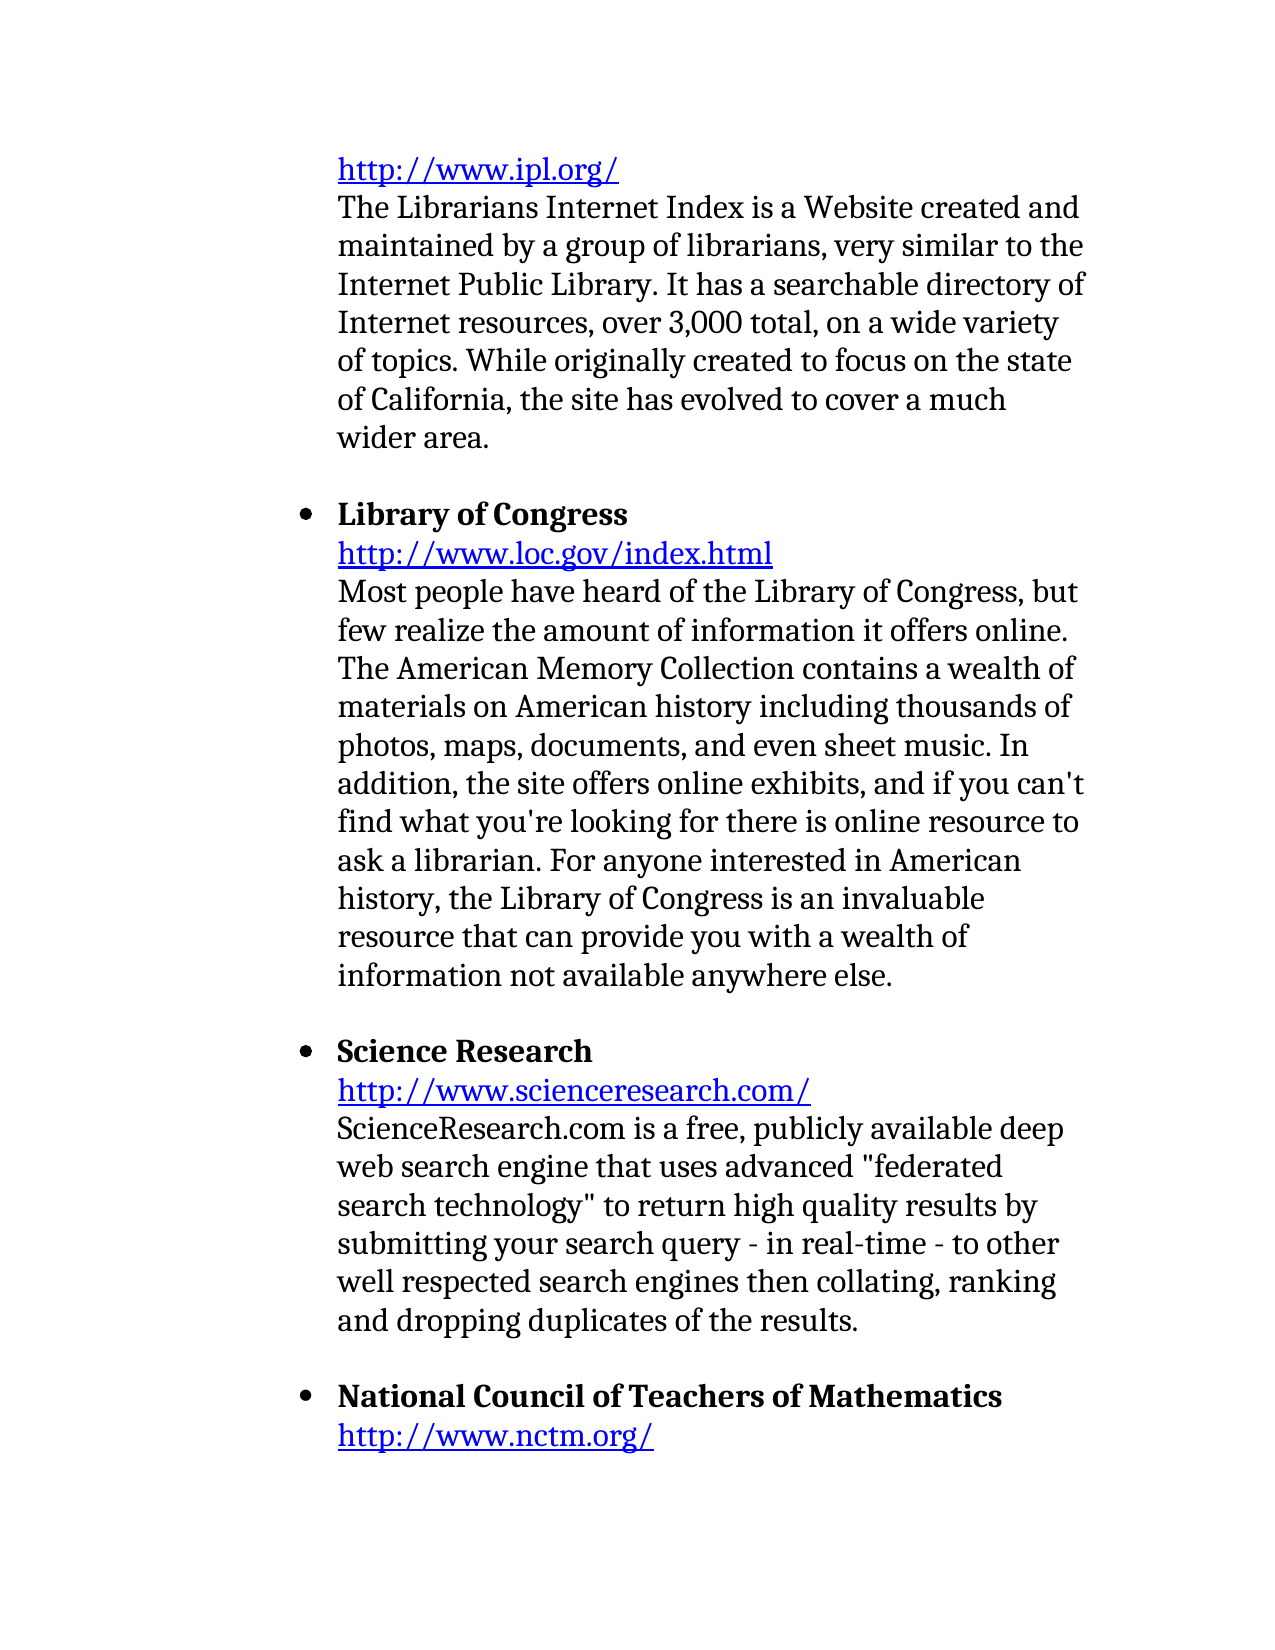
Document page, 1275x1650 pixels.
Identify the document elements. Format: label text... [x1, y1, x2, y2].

list National Council of Teachers of Mathematics [300, 1378, 1087, 1416]
list ScienceResearch.com is a free, publicly available deep web search engine that uses advanced "federated search technology" to return high quality results by submitting your search query - in real-time - to other well respected search engines then collating, ranking and dropping duplicates of the results. [337, 1109, 1087, 1339]
text Most people have heard of the Library of Congress, but few realize the amount of information it offers online. The American Memory Collection contains a wealth of materials on American history including thousands of photos, maps, documents, and even sheet music. In addition, the site offers online exhibits, and if you can't find what you're looking for there is online resource to ask a librarian. For anyone interested in American history, the Library of Congress is an invaluable resource that can provide you with a wealth of information not available anywhere else. [337, 573, 1087, 994]
list Science Research [300, 1033, 1087, 1071]
list http://www.nctm.org/ [337, 1416, 1087, 1454]
list Library of Congress [300, 496, 1087, 534]
text http://www.ipl.org/ [337, 150, 1087, 188]
list http://www.scienceresearch.com/ [337, 1071, 1087, 1109]
text The Librarians Internet Index is a Website created and maintained by a group of librarians, very similar to the Internet Public Library. It has a searchable directory of Internet resources, over 3,000 total, on a wide variety of topics. While originally created to focus on the state of California, the site has evolved to cover a much wider area. [337, 188, 1087, 457]
text http://www.loc.gov/index.html [337, 534, 1087, 572]
